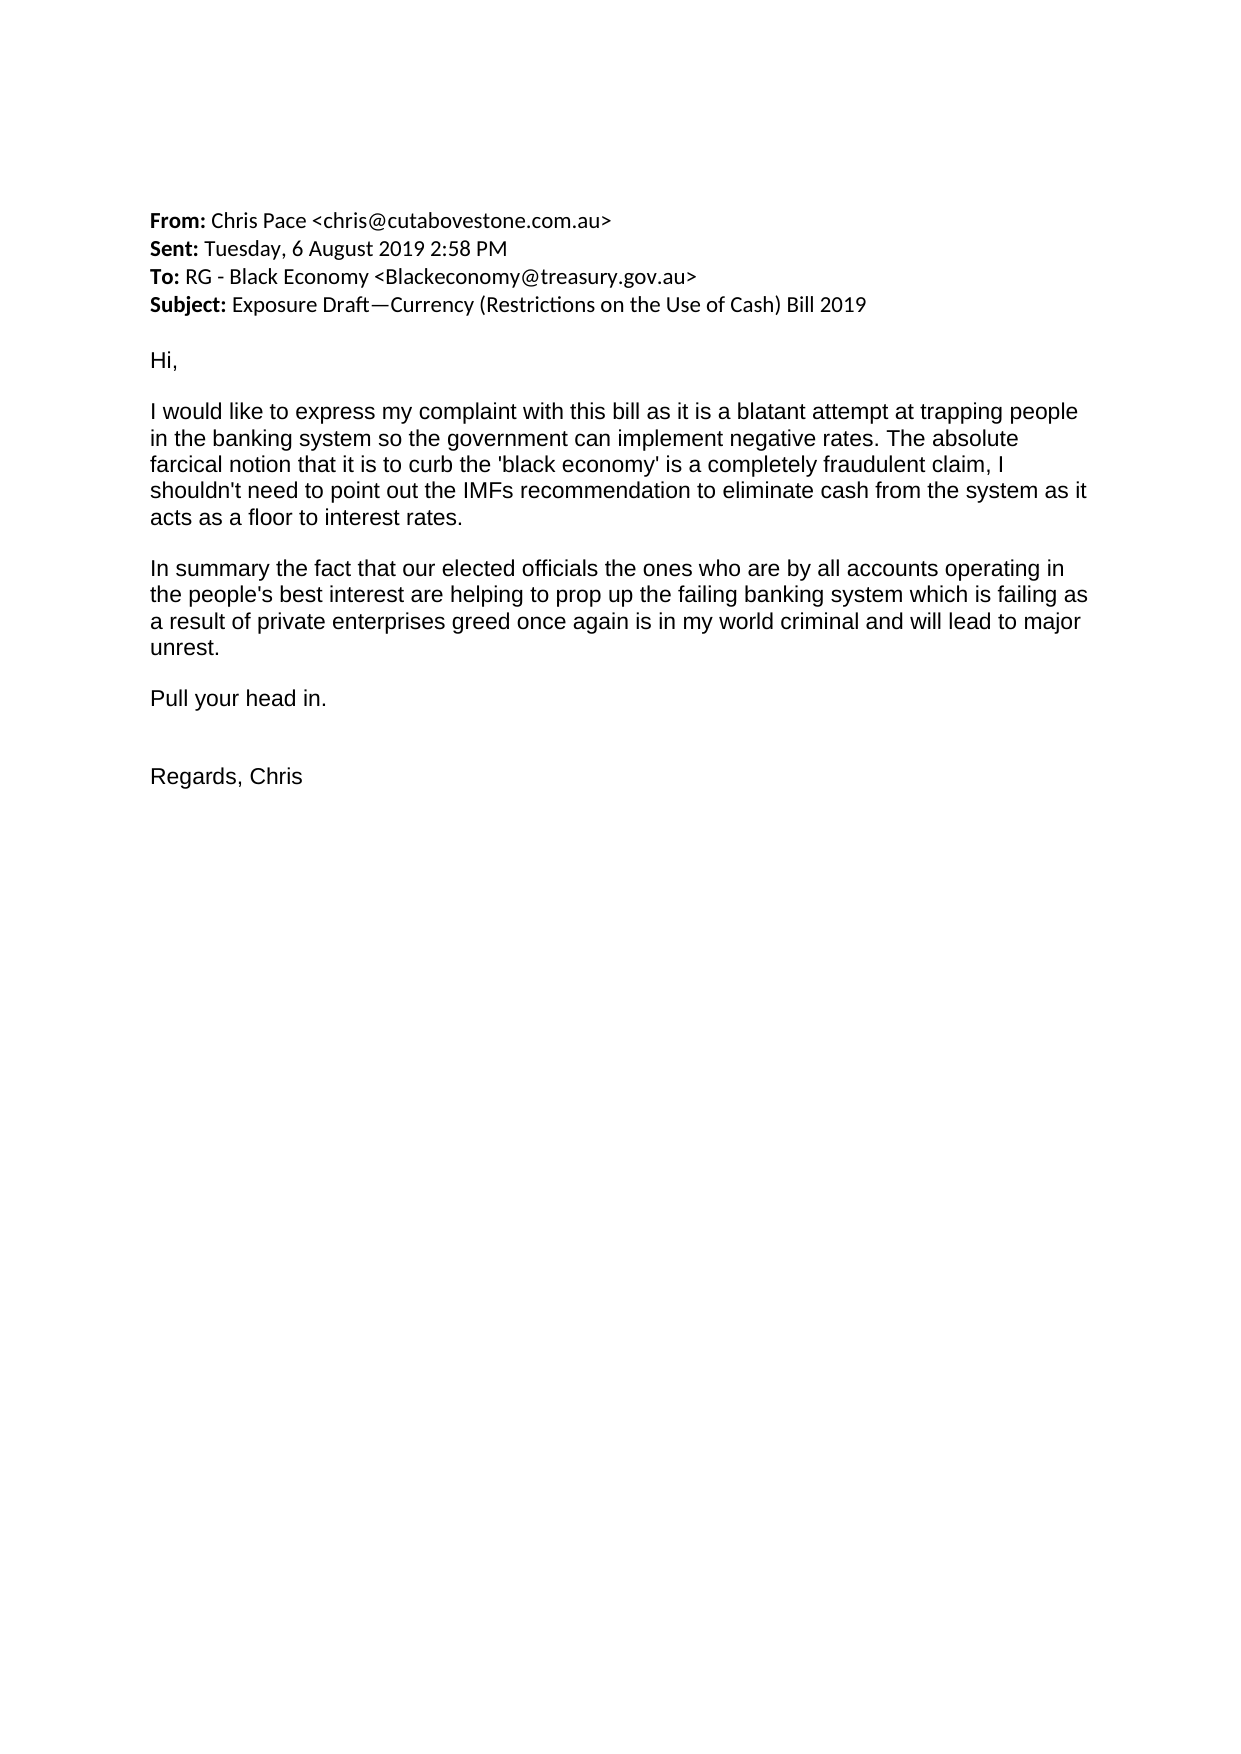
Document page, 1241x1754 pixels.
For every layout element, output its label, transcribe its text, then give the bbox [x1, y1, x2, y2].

text Regards, Chris [150, 763, 1090, 789]
text Hi, [150, 347, 1090, 373]
text From: Chris Pace <chris@cutabovestone.com.au> Sent: Tuesday, 6 August 2019 2:58 PM To: RG - Black Economy <Blackeconomy@treasury.gov.au> Subject: Exposure Draft—Currency (Restrictions on the Use of Cash) Bill 2019 [150, 206, 1090, 318]
text In summary the fact that our elected officials the ones who are by all accounts operating in the people's best interest are helping to prop up the failing banking system which is failing as a result of private enterprises greed once again is in my world criminal and will lead to major unrest. [150, 555, 1090, 660]
text I would like to express my complaint with this bill as it is a blatant attempt at trapping people in the banking system so the government can implement negative rates. The absolute farcical notion that it is to curb the 'black economy' is a completely fraudulent claim, I shouldn't need to point out the IMFs recommendation to eliminate cash from the system as it acts as a floor to interest rates. [150, 398, 1090, 530]
text Pull your head in. [150, 685, 1090, 712]
